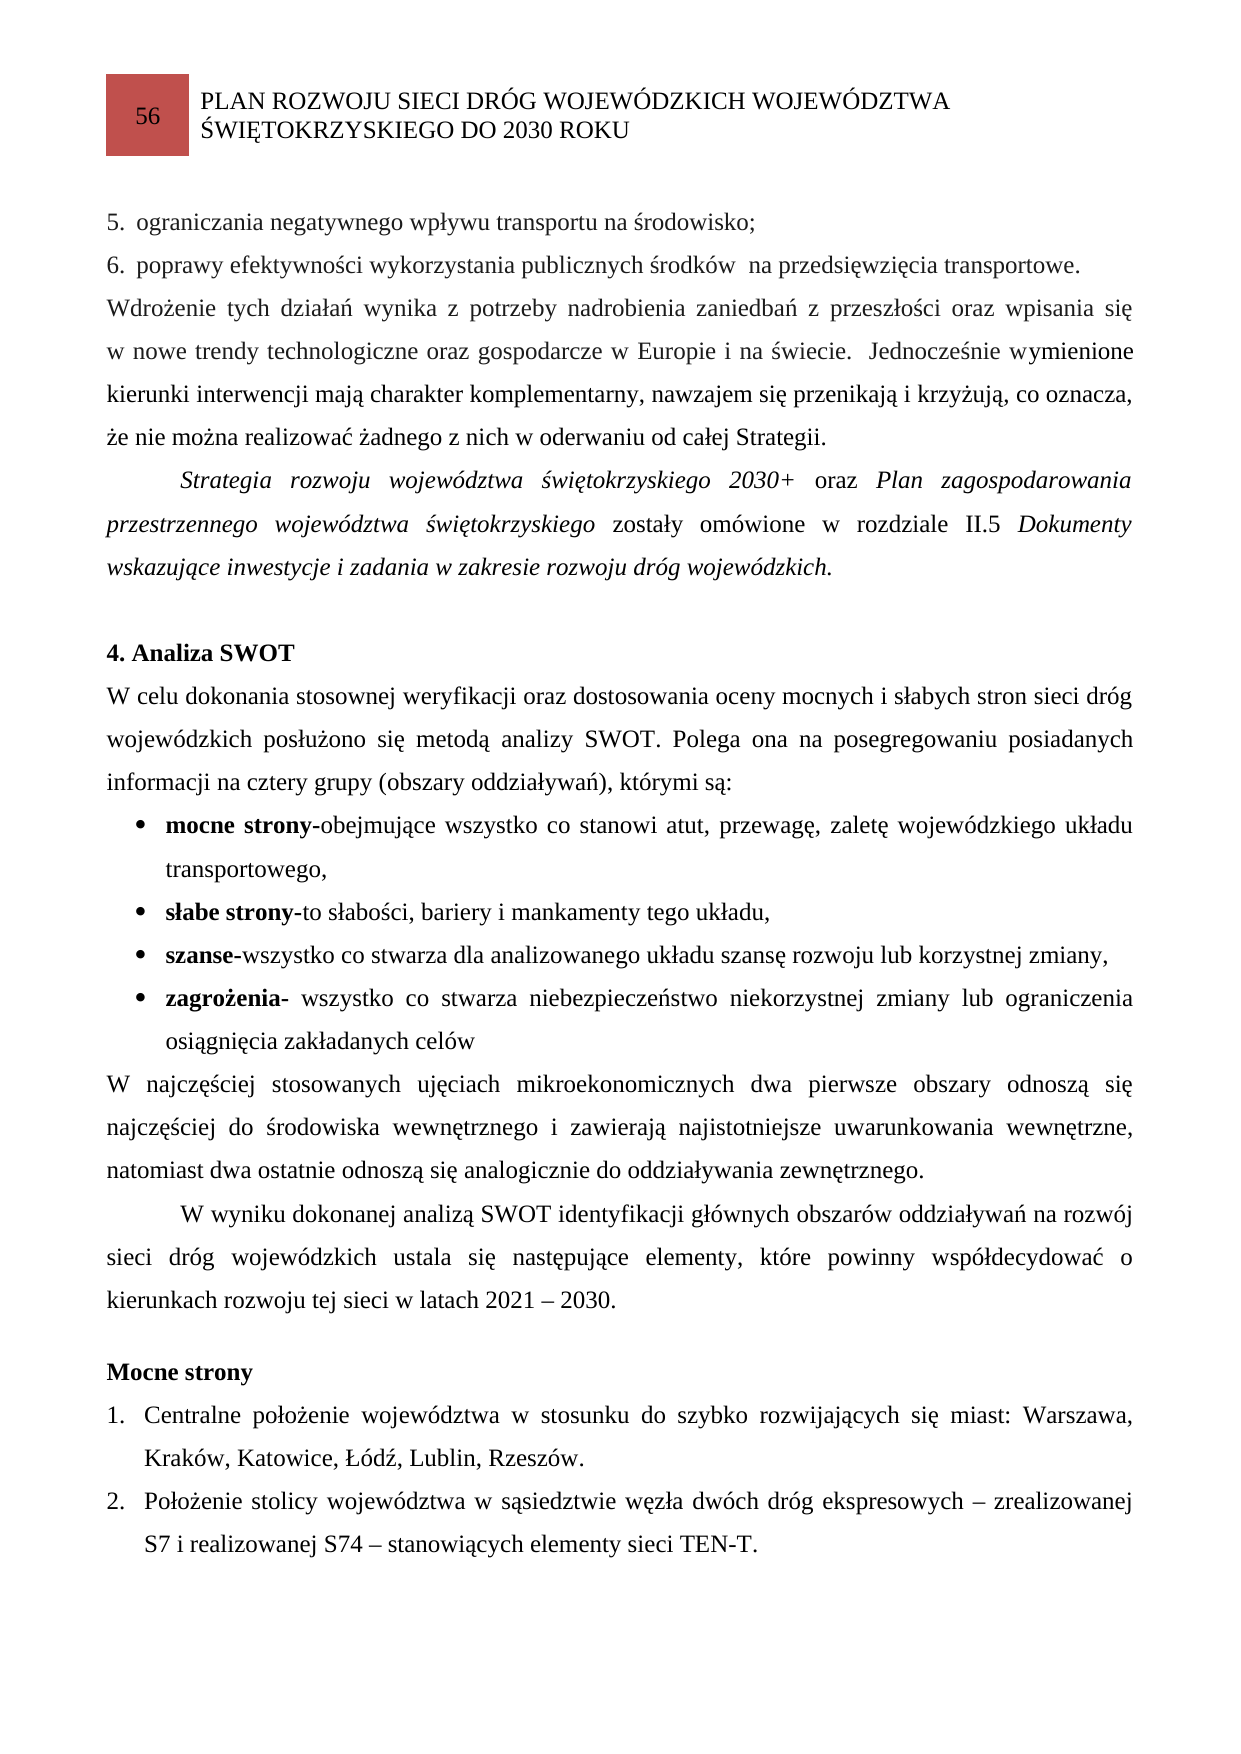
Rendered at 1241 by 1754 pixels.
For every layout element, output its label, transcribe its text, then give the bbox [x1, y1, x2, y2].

text Strategia rozwoju województwa świętokrzyskiego 2030+ oraz Plan zagospodarowania przestrzennego województwa świętokrzyskiego zostały omówione w rozdziale II.5 Dokumenty wskazujące inwestycje i zadania w zakresie rozwoju dróg wojewódzkich. [106, 466, 1134, 581]
text Mocne strony [106, 1357, 1134, 1386]
list ograniczania negatywnego wpływu transportu na środowisko; [106, 207, 1134, 236]
list słabe strony-to słabości, bariery i mankamenty tego układu, [136, 897, 1134, 926]
text W wyniku dokonanej analizą SWOT identyfikacji głównych obszarów oddziaływań na rozwój sieci dróg wojewódzkich ustala się następujące elementy, które powinny współdecydować o kierunkach rozwoju tej sieci w latach 2021 – 2030. [106, 1199, 1134, 1314]
list Położenie stolicy województwa w sąsiedztwie węzła dwóch dróg ekspresowych – zrealizowanej S7 i realizowanej S74 – stanowiących elementy sieci TEN-T. [106, 1486, 1134, 1558]
subtitle 4. Analiza SWOT [106, 638, 1134, 667]
list mocne strony-obejmujące wszystko co stanowi atut, przewagę, zaletę wojewódzkiego układu transportowego, [136, 811, 1134, 882]
text W najczęściej stosowanych ujęciach mikroekonomicznych dwa pierwsze obszary odnoszą się najczęściej do środowiska wewnętrznego i zawierają najistotniejsze uwarunkowania wewnętrzne, natomiast dwa ostatnie odnoszą się analogicznie do oddziaływania zewnętrznego. [106, 1069, 1134, 1184]
list zagrożenia- wszystko co stwarza niebezpieczeństwo niekorzystnej zmiany lub ograniczenia osiągnięcia zakładanych celów [136, 983, 1134, 1055]
list szanse-wszystko co stwarza dla analizowanego układu szansę rozwoju lub korzystnej zmiany, [136, 940, 1134, 969]
text Wdrożenie tych działań wynika z potrzeby nadrobienia zaniedbań z przeszłości oraz wpisania się w nowe trendy technologiczne oraz gospodarcze w Europie i na świecie. Jednocześnie wymienione kierunki interwencji mają charakter komplementarny, nawzajem się przenikają i krzyżują, co oznacza, że nie można realizować żadnego z nich w oderwaniu od całej Strategii. [106, 293, 1134, 451]
list poprawy efektywności wykorzystania publicznych środków na przedsięwzięcia transportowe. [106, 250, 1134, 279]
subtitle W celu dokonania stosownej weryfikacji oraz dostosowania oceny mocnych i słabych stron sieci dróg wojewódzkich posłużono się metodą analizy SWOT. Polega ona na posegregowaniu posiadanych informacji na cztery grupy (obszary oddziaływań), którymi są: [106, 681, 1134, 796]
list Centralne położenie województwa w stosunku do szybko rozwijających się miast: Warszawa, Kraków, Katowice, Łódź, Lublin, Rzeszów. [106, 1400, 1134, 1472]
